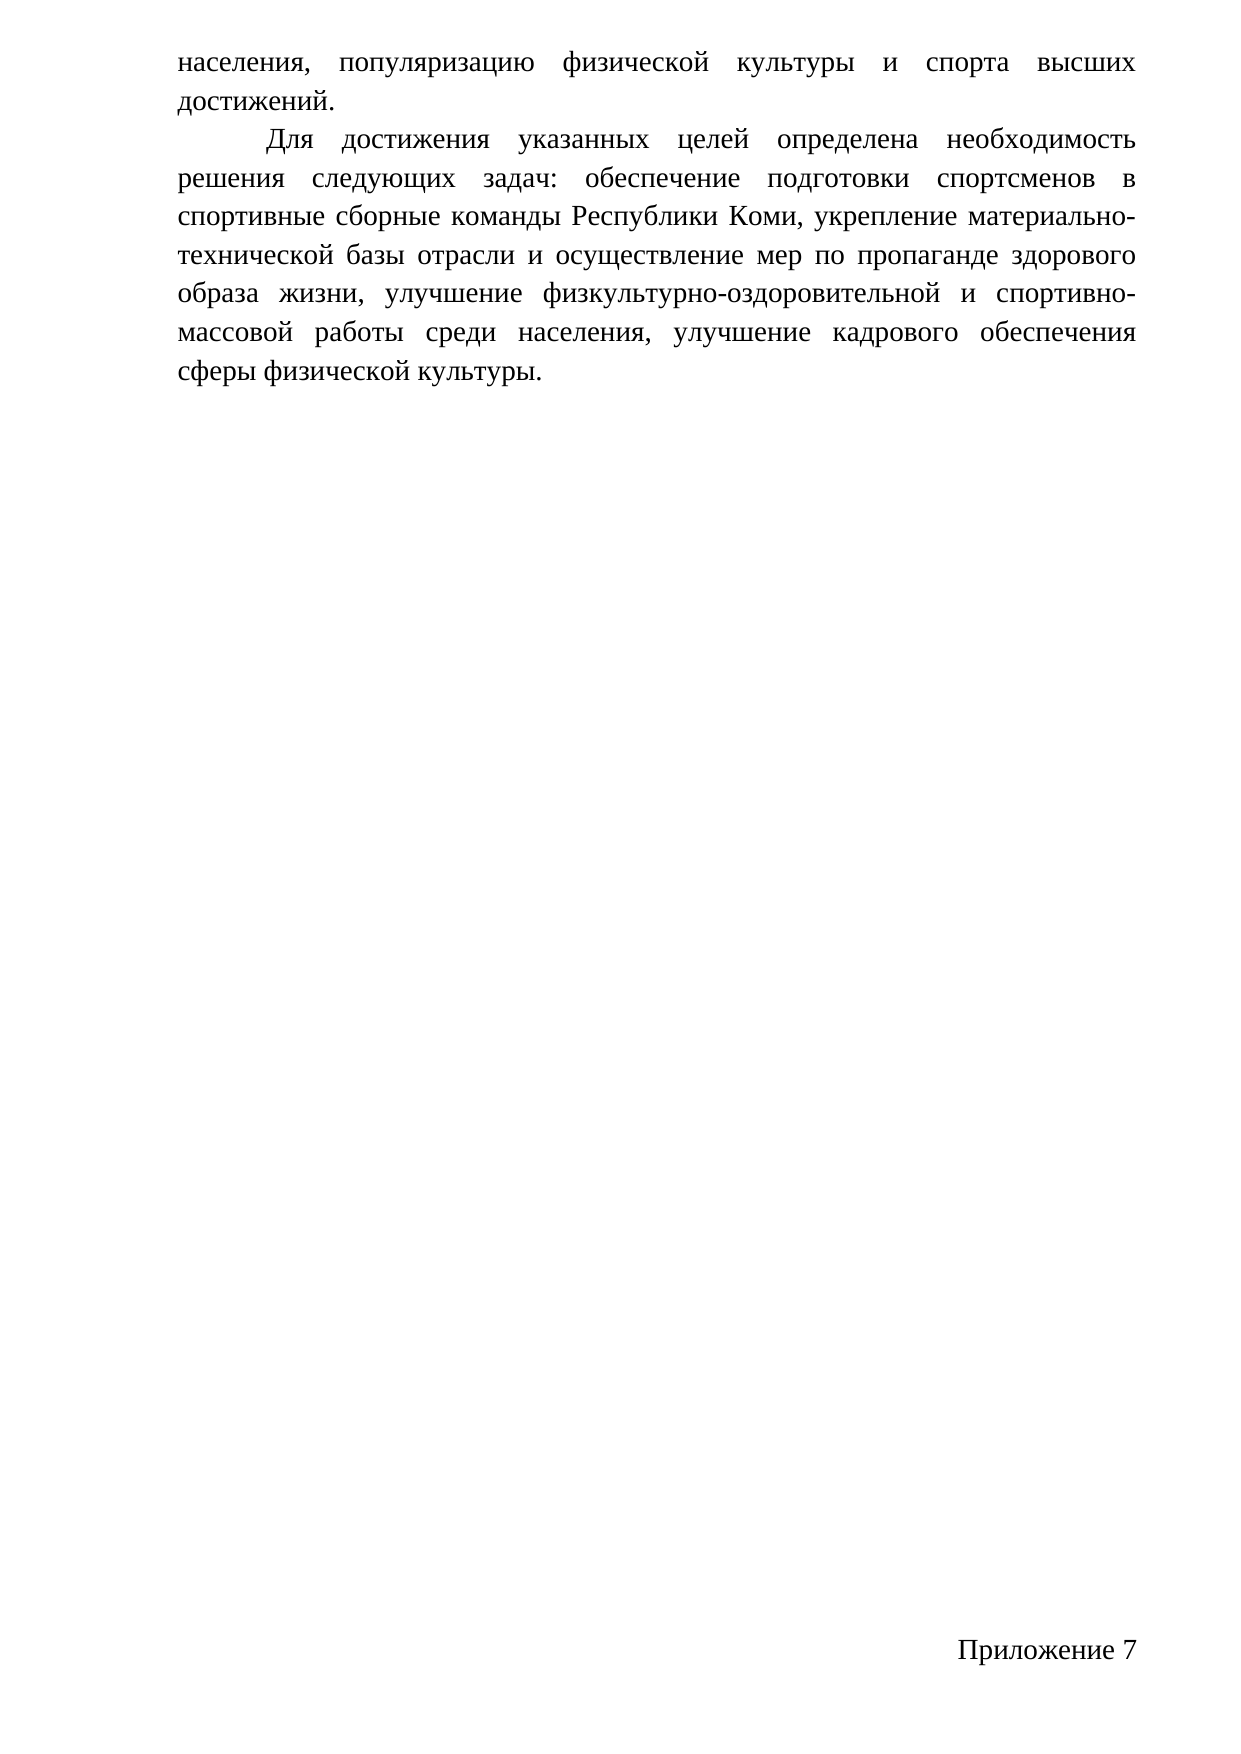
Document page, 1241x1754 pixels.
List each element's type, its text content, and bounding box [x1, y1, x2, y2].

text Для достижения указанных целей определена необходимость решения следующих задач: обеспечение подготовки спортсменов в спортивные сборные команды Республики Коми, укрепление материально-технической базы отрасли и осуществление мер по пропаганде здорового образа жизни, улучшение физкультурно-оздоровительной и спортивно-массовой работы среди населения, улучшение кадрового обеспечения сферы физической культуры. [177, 121, 1137, 386]
text Приложение 7 [177, 1632, 1137, 1666]
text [177, 44, 1137, 116]
